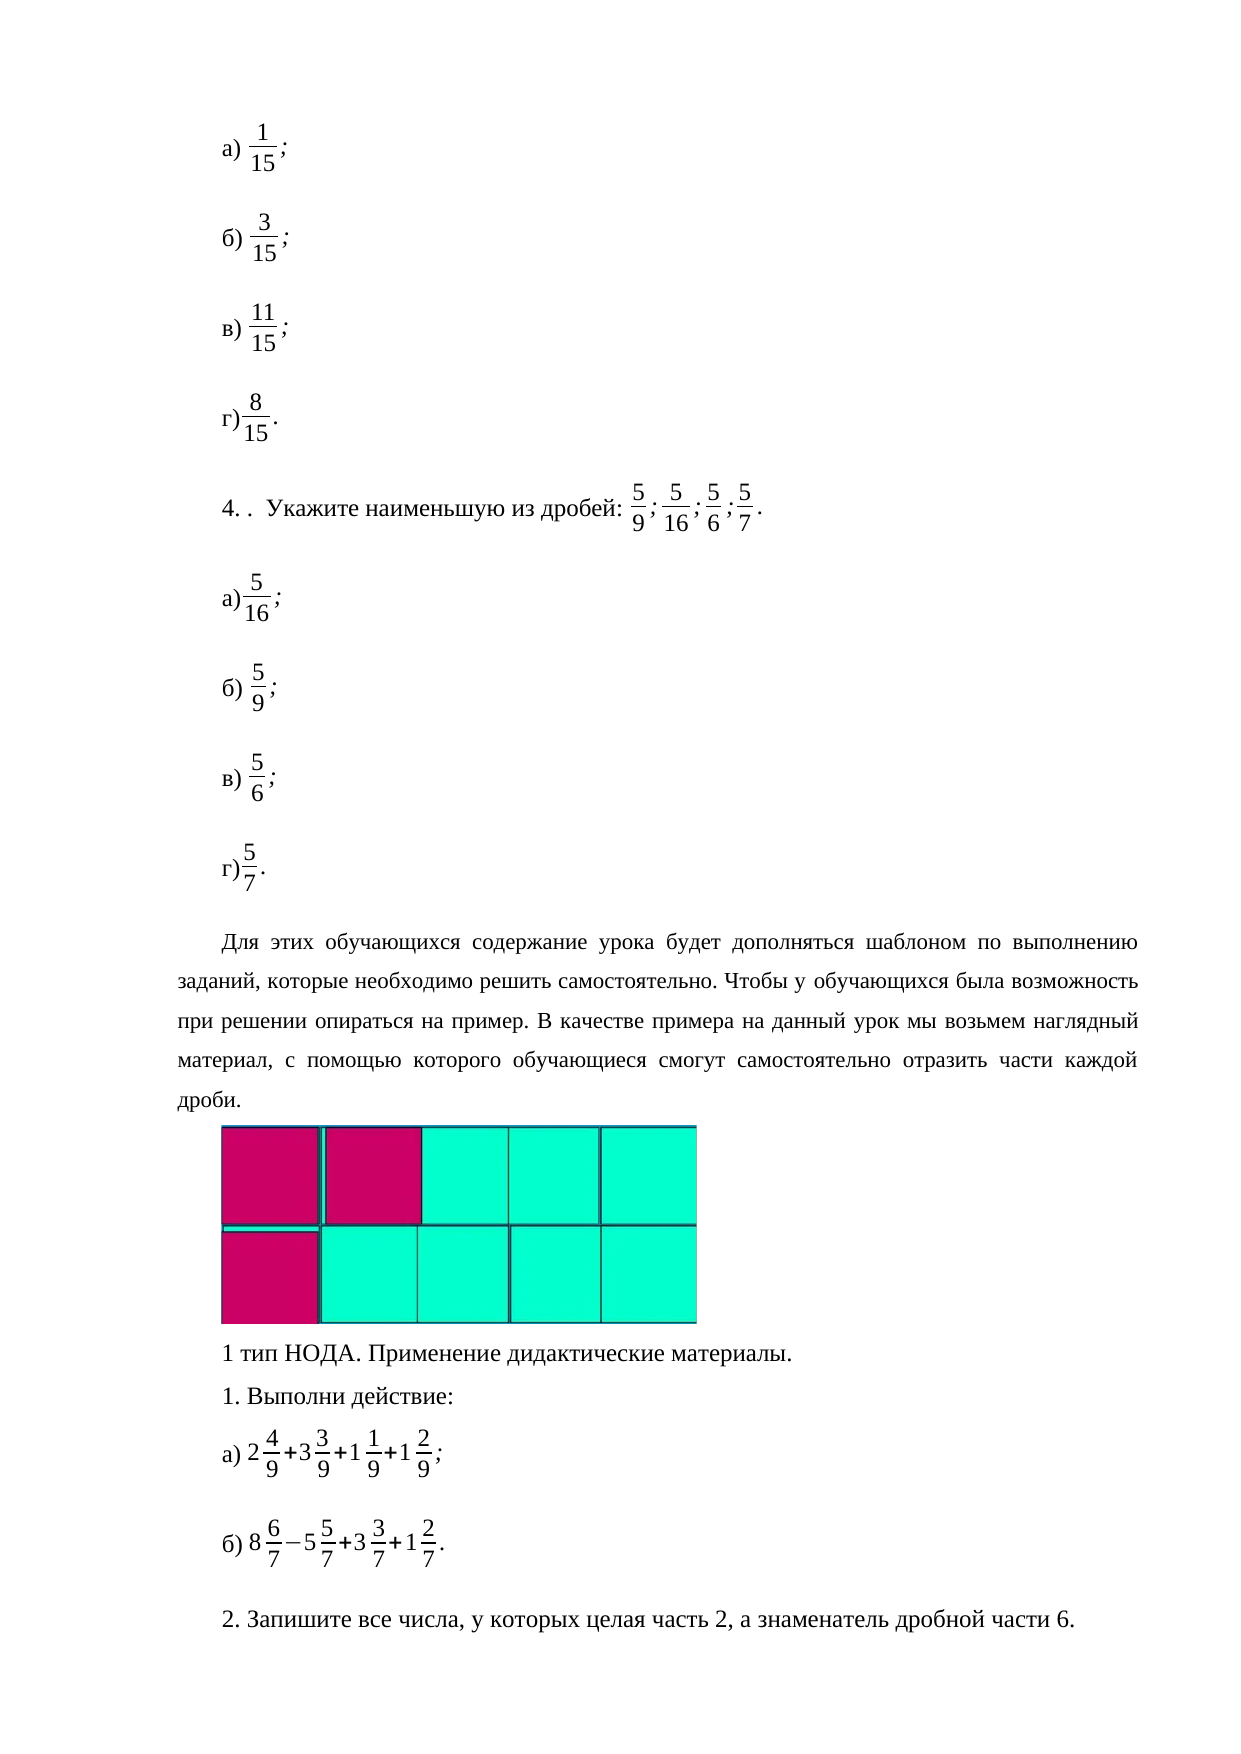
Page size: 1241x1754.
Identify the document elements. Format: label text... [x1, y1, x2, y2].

text б) [177, 208, 1152, 267]
text 1. Выполни действие: [177, 1381, 1152, 1410]
text 4. . Укажите наименьшую из дробей: [177, 478, 1152, 537]
text в) [177, 298, 1152, 357]
text в) [177, 748, 1152, 807]
text 1 тип НОДА. Применение дидактические материалы. [177, 1338, 1152, 1367]
text а) [177, 568, 1152, 627]
text Для этих обучающихся содержание урока будет дополняться шаблоном по выполнению заданий, которые необходимо решить самостоятельно. Чтобы у обучающихся была возможность при решении опираться на пример. В качестве примера на данный урок мы возьмем наглядный материал, с помощью которого обучающиеся смогут самостоятельно отразить части каждой дроби. [177, 928, 1138, 1112]
text б) [177, 658, 1152, 717]
picture [221, 1125, 697, 1324]
text а) [177, 1424, 1152, 1483]
text б) [177, 1514, 1152, 1573]
text г) [177, 838, 1152, 897]
text 2. Запишите все числа, у которых целая часть 2, а знаменатель дробной части 6. [177, 1604, 1152, 1633]
text а) [177, 118, 1152, 177]
text г) [177, 388, 1152, 447]
